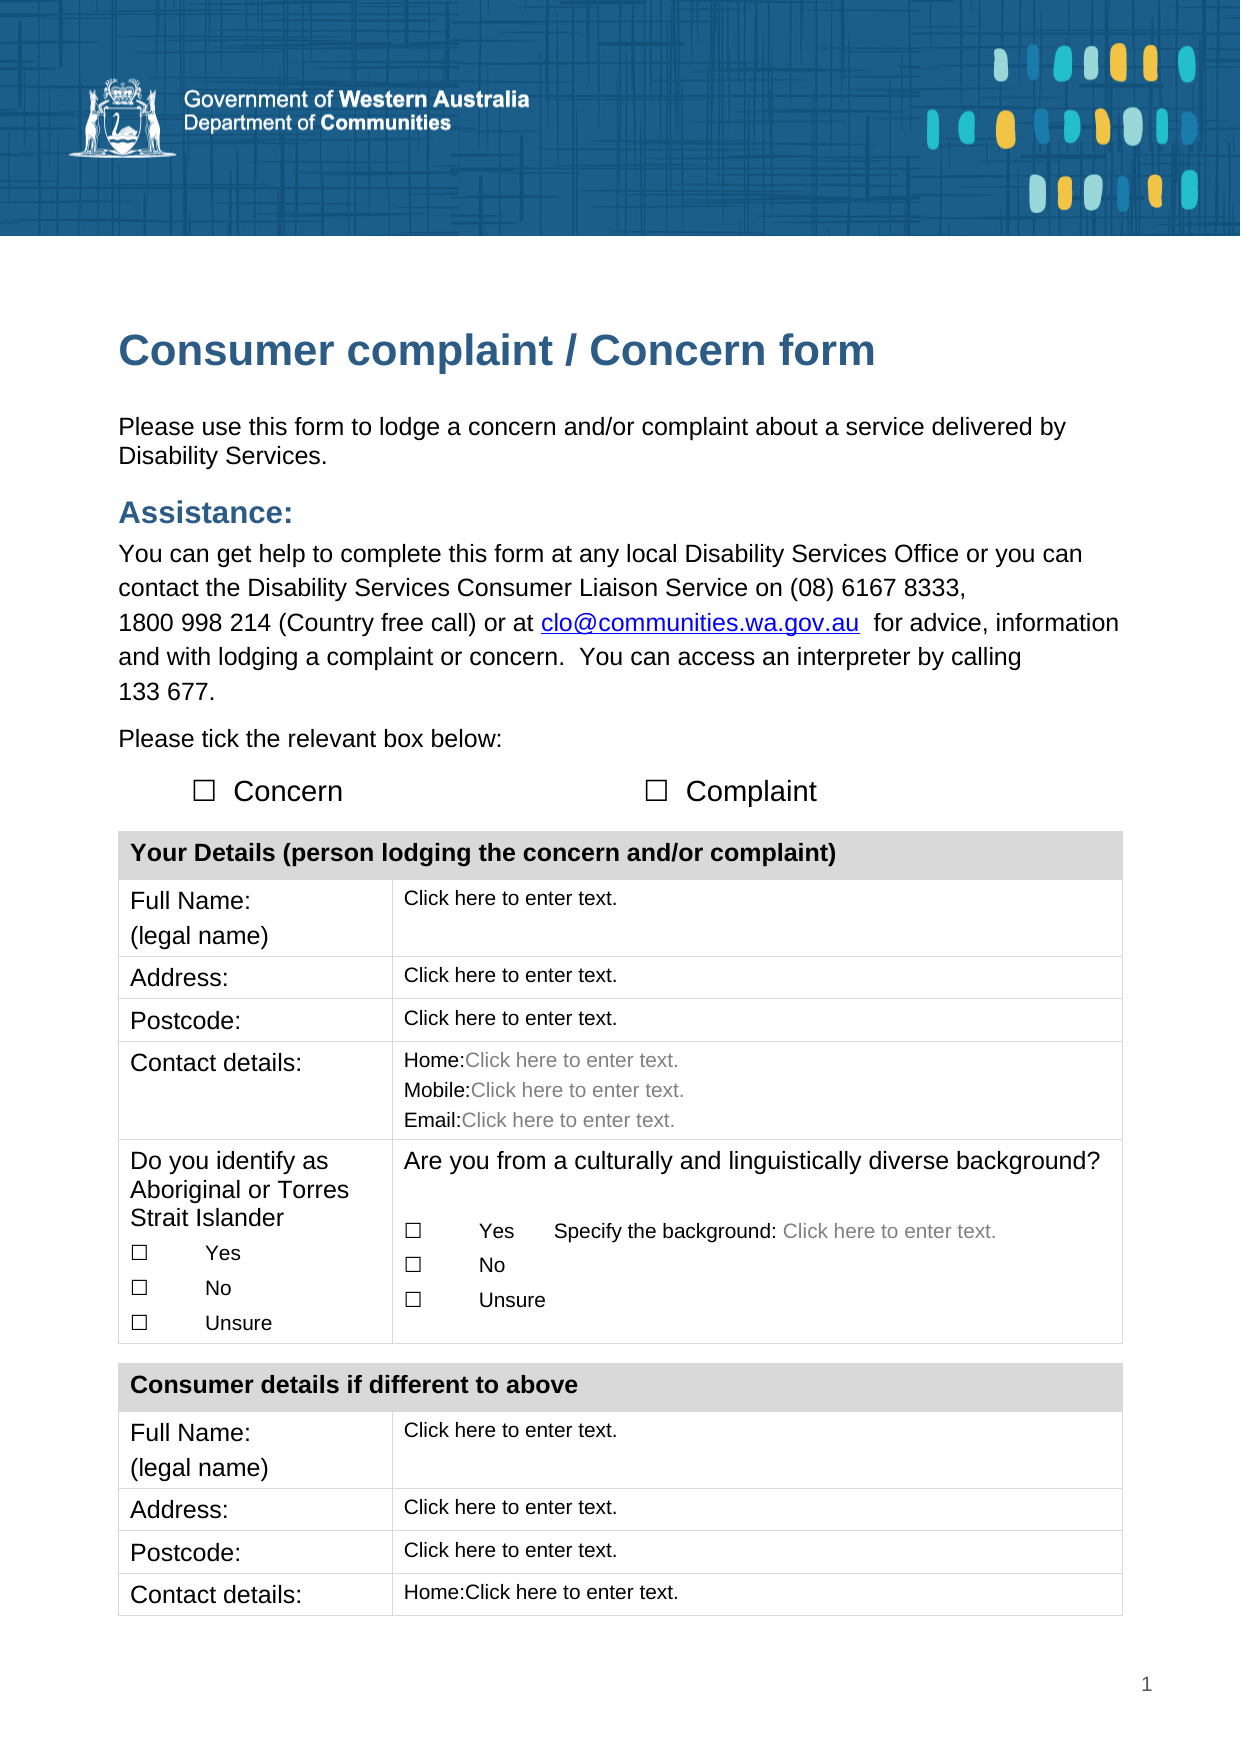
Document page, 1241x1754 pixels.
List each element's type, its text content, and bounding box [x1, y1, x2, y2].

subtitle Assistance: [118, 494, 1122, 530]
table_cell Postcode: [119, 1531, 392, 1572]
subtitle Consumer complaint / Concern form [118, 324, 1122, 375]
table_cell Full Name: (legal name) [119, 880, 392, 956]
table_cell Are you from a culturally and linguistically diverse background? Yes Specify the background: No Unsure [393, 1140, 1122, 1342]
text Concern Complaint [191, 771, 1122, 810]
table_cell Address: [119, 1489, 392, 1530]
text You can get help to complete this form at any local Disability Services Office or you can contact the Disability Services Consumer Liaison Service on (08) 6167 8333, 1800 998 214 (Country free call) or at clo@communities.wa.gov.au for advice, information and with lodging a complaint or concern. You can access an interpreter by calling 133 677. [118, 539, 1122, 705]
table_cell Home: Mobile: Email: [393, 1042, 1122, 1138]
table_cell Address: [119, 957, 392, 998]
table_cell Postcode: [119, 999, 392, 1041]
picture [0, 0, 1240, 236]
table_cell Home: Mobile: Email: [393, 1574, 1122, 1615]
table_header Your Details (person lodging the concern and/or complaint) [119, 832, 1122, 879]
table_cell Do you identify as Aboriginal or Torres Strait Islander Yes No Unsure [119, 1140, 392, 1342]
text Please use this form to lodge a concern and/or complaint about a service delivered by Disability Services. [118, 412, 1122, 469]
table_cell Contact details: [119, 1574, 392, 1615]
table_header Consumer details if different to above [119, 1364, 1122, 1411]
table_cell Contact details: [119, 1042, 392, 1138]
text Please tick the relevant box below: [118, 724, 1122, 752]
table_cell Full Name: (legal name) [119, 1412, 392, 1488]
